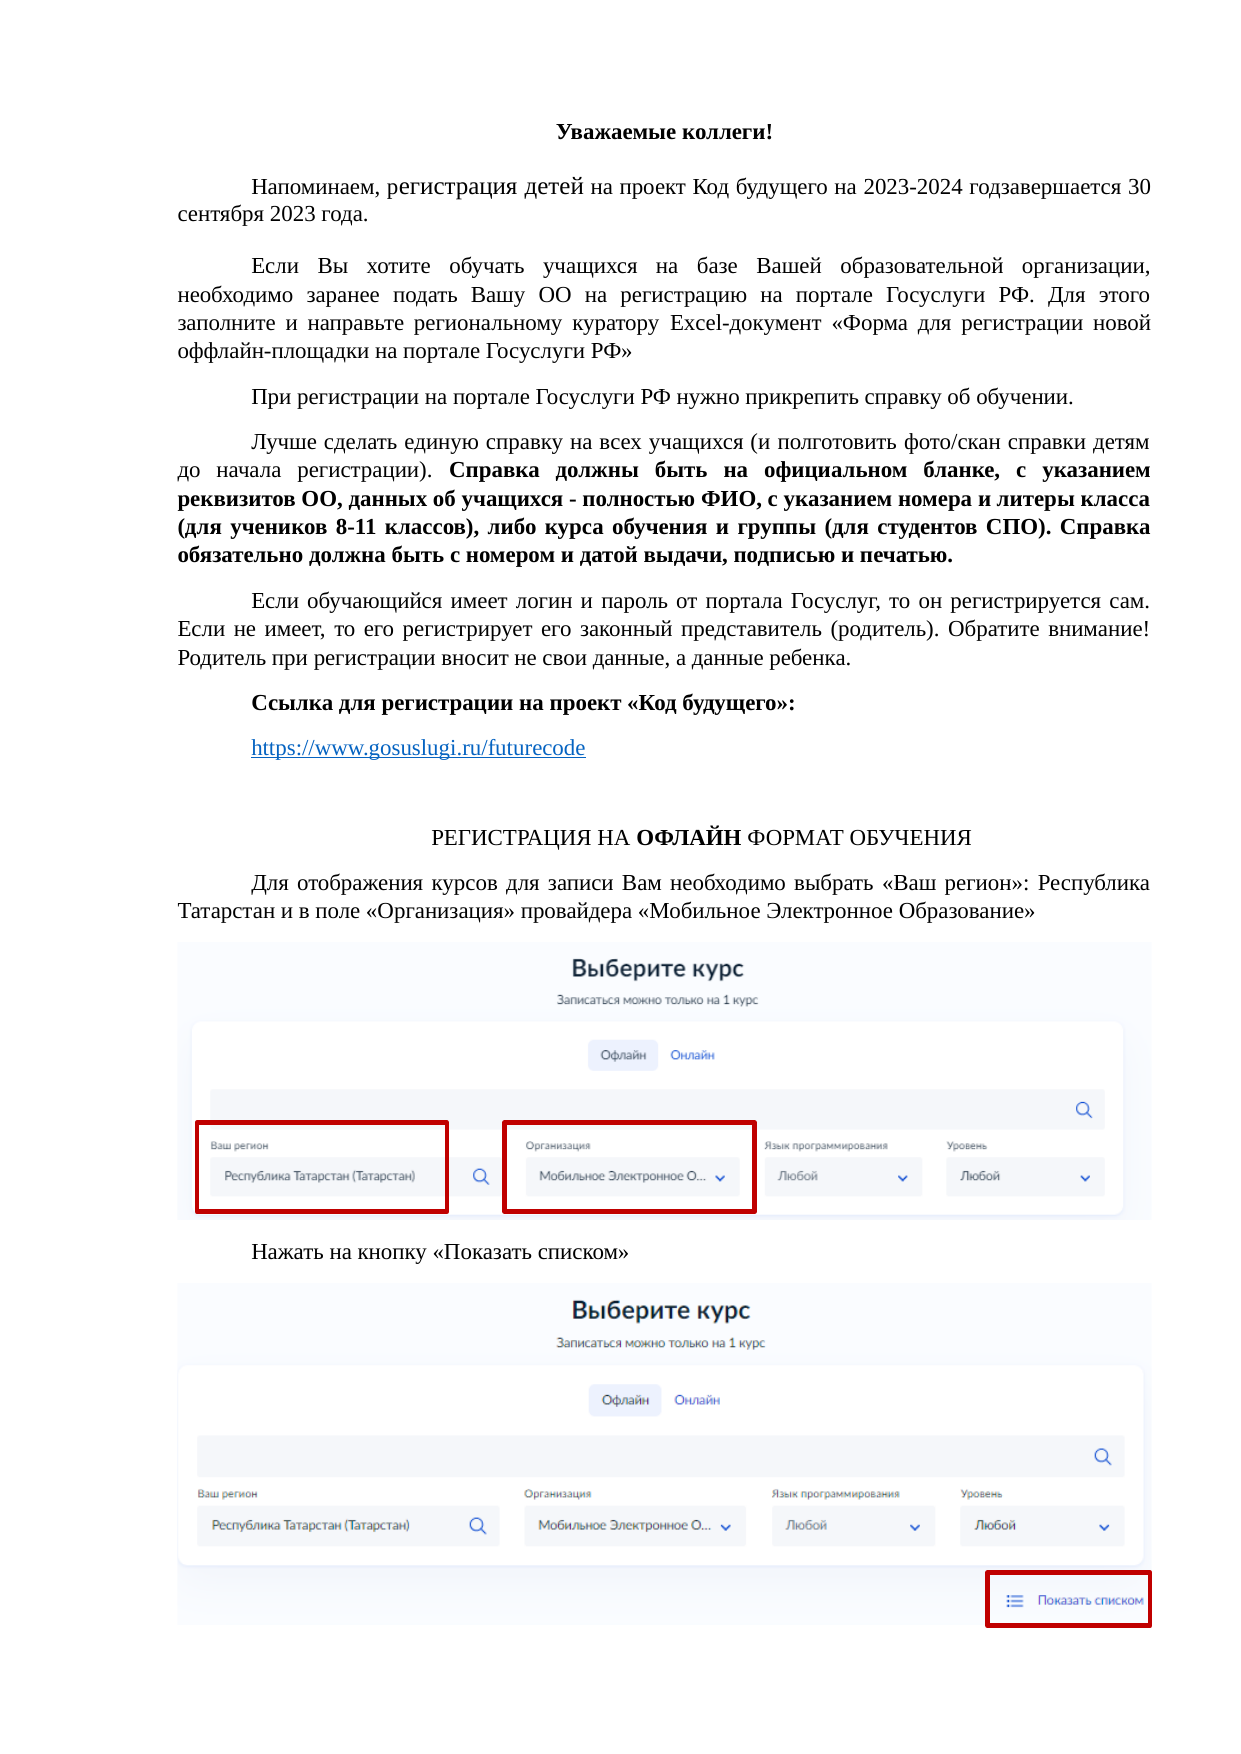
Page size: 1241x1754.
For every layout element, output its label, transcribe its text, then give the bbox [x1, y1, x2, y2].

picture [990, 1575, 1148, 1623]
text Уважаемые коллеги! [177, 118, 1152, 144]
text Если Вы хотите обучать учащихся на базе Вашей образовательной организации, необходимо заранее подать Вашу ОО на регистрацию на портале Госуслуги РФ. Для этого заполните и направьте региональному куратору Excel-документ «Форма для регистрации новой оффлайн-площадки на портале Госуслуги РФ» [177, 252, 1152, 364]
text При регистрации на портале Госуслуги РФ нужно прикрепить справку об обучении. [177, 383, 1152, 409]
picture [177, 1283, 1152, 1625]
text Нажать на кнопку «Показать списком» [177, 1238, 1152, 1264]
picture [177, 942, 1152, 1220]
text РЕГИСТРАЦИЯ НА ОФЛАЙН ФОРМАТ ОБУЧЕНИЯ [177, 824, 1152, 850]
text Для отображения курсов для записи Вам необходимо выбрать «Ваш регион»: Республика Татарстан и в поле «Организация» провайдера «Мобильное Электронное Образование» [177, 869, 1152, 924]
text Если обучающийся имеет логин и пароль от портала Госуслуг, то он регистрируется сам. Если не имеет, то его регистрирует его законный представитель (родитель). Обратите внимание! Родитель при регистрации вносит не свои данные, а данные ребенка. [177, 587, 1152, 670]
text Лучше сделать единую справку на всех учащихся (и полготовить фото/скан справки детям до начала регистрации). Справка должны быть на официальном бланке, с указанием реквизитов ОО, данных об учащихся - полностью ФИО, с указанием номера и литеры класса (для учеников 8-11 классов), либо курса обучения и группы (для студентов СПО). Справка обязательно должна быть с номером и датой выдачи, подписью и печатью. [177, 428, 1152, 568]
text https://www.gosuslugi.ru/futurecode [177, 734, 1152, 760]
text Ссылка для регистрации на проект «Код будущего»: [177, 689, 1152, 715]
text Напоминаем, регистрация детей на проект Код будущего на 2023-2024 годзавершается 30 сентября 2023 года. [177, 171, 1152, 226]
